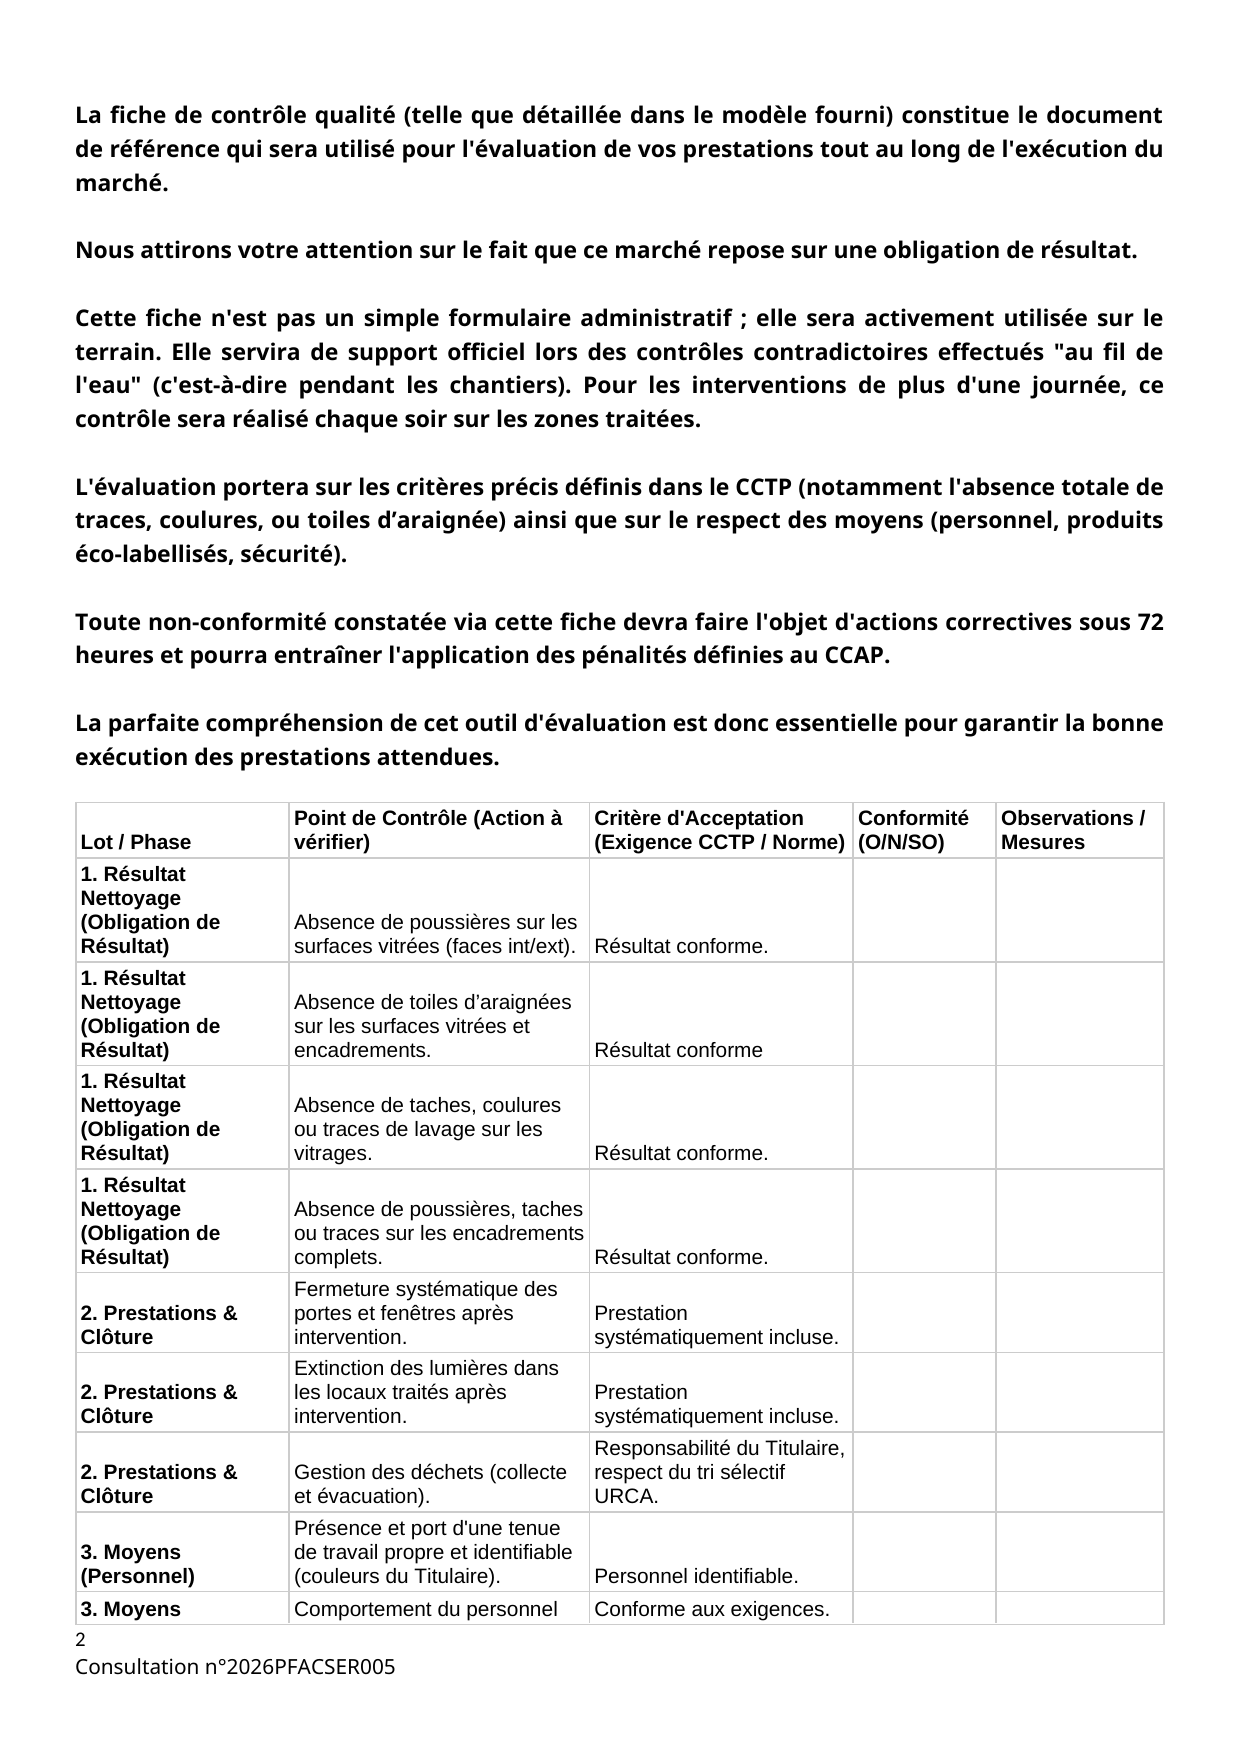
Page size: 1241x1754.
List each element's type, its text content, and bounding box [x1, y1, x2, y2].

table_cell [997, 859, 1163, 961]
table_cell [590, 1592, 852, 1623]
table_cell [854, 1513, 995, 1591]
text Toute non-conformité constatée via cette fiche devra faire l'objet d'actions correctives sous 72 heures et pourra entraîner l'application des pénalités définies au CCAP. [75, 605, 1165, 670]
text La parfaite compréhension de cet outil d'évaluation est donc essentielle pour garantir la bonne exécution des prestations attendues. [75, 707, 1165, 772]
text Nous attirons votre attention sur le fait que ce marché repose sur une obligation de résultat. [75, 234, 1165, 265]
table_cell Prestation systématiquement incluse. [590, 1273, 852, 1352]
table_cell 2. Prestations & Clôture [77, 1273, 288, 1352]
table_cell Absence de poussières sur les surfaces vitrées (faces int/ext). [290, 859, 589, 961]
table_cell Absence de taches, coulures ou traces de lavage sur les vitrages. [290, 1066, 589, 1168]
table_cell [77, 1592, 288, 1623]
table_cell Extinction des lumières dans les locaux traités après intervention. [290, 1353, 589, 1431]
table_cell Résultat conforme [590, 963, 852, 1064]
table_cell 3. Moyens (Personnel) [77, 1513, 288, 1591]
table_cell Absence de poussières, taches ou traces sur les encadrements complets. [290, 1170, 589, 1272]
table_cell Résultat conforme. [590, 859, 852, 961]
table_cell Responsabilité du Titulaire, respect du tri sélectif URCA. [590, 1433, 852, 1511]
table_cell Résultat conforme. [590, 1170, 852, 1272]
table_cell [997, 1066, 1163, 1168]
table_cell [997, 963, 1163, 1064]
table_cell [854, 1592, 995, 1623]
table_cell [854, 1273, 995, 1352]
table_cell [997, 1170, 1163, 1272]
table_cell [854, 859, 995, 961]
table_cell [997, 1592, 1163, 1623]
table_cell 1. Résultat Nettoyage (Obligation de Résultat) [77, 859, 288, 961]
table_cell [997, 1273, 1163, 1352]
table_cell [997, 1433, 1163, 1511]
table_cell 1. Résultat Nettoyage (Obligation de Résultat) [77, 1170, 288, 1272]
table_cell 1. Résultat Nettoyage (Obligation de Résultat) [77, 1066, 288, 1168]
text Cette fiche n'est pas un simple formulaire administratif ; elle sera activement utilisée sur le terrain. Elle servira de support officiel lors des contrôles contradictoires effectués "au fil de l'eau" (c'est-à-dire pendant les chantiers). Pour les interventions de plus d'une journée, ce contrôle sera réalisé chaque soir sur les zones traitées. [75, 302, 1165, 434]
text L'évaluation portera sur les critères précis définis dans le CCTP (notamment l'absence totale de traces, coulures, ou toiles d’araignée) ainsi que sur le respect des moyens (personnel, produits éco-labellisés, sécurité). [75, 470, 1165, 569]
table_header Point de Contrôle (Action à vérifier) [290, 803, 589, 857]
table_cell Résultat conforme. [590, 1066, 852, 1168]
table_cell [997, 1513, 1163, 1591]
table_cell 2. Prestations & Clôture [77, 1433, 288, 1511]
table_cell Absence de toiles d’araignées sur les surfaces vitrées et encadrements. [290, 963, 589, 1064]
table_cell [854, 963, 995, 1064]
table_cell [854, 1066, 995, 1168]
text La fiche de contrôle qualité (telle que détaillée dans le modèle fourni) constitue le document de référence qui sera utilisé pour l'évaluation de vos prestations tout au long de l'exécution du marché. [75, 99, 1165, 198]
table_cell 1. Résultat Nettoyage (Obligation de Résultat) [77, 963, 288, 1064]
table_cell Prestation systématiquement incluse. [590, 1353, 852, 1431]
table_cell [997, 1353, 1163, 1431]
table_cell Présence et port d'une tenue de travail propre et identifiable (couleurs du Titulaire). [290, 1513, 589, 1591]
table_header Observations / Mesures [997, 803, 1163, 857]
table_cell [854, 1170, 995, 1272]
table_cell Personnel identifiable. [590, 1513, 852, 1591]
table_header Lot / Phase [77, 803, 288, 857]
table_cell [854, 1433, 995, 1511]
table_cell Gestion des déchets (collecte et évacuation). [290, 1433, 589, 1511]
table_header Conformité (O/N/SO) [854, 803, 995, 857]
table_header Critère d'Acceptation (Exigence CCTP / Norme) [590, 803, 852, 857]
table_cell 2. Prestations & Clôture [77, 1353, 288, 1431]
table_cell [854, 1353, 995, 1431]
table_cell Fermeture systématique des portes et fenêtres après intervention. [290, 1273, 589, 1352]
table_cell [290, 1592, 589, 1623]
